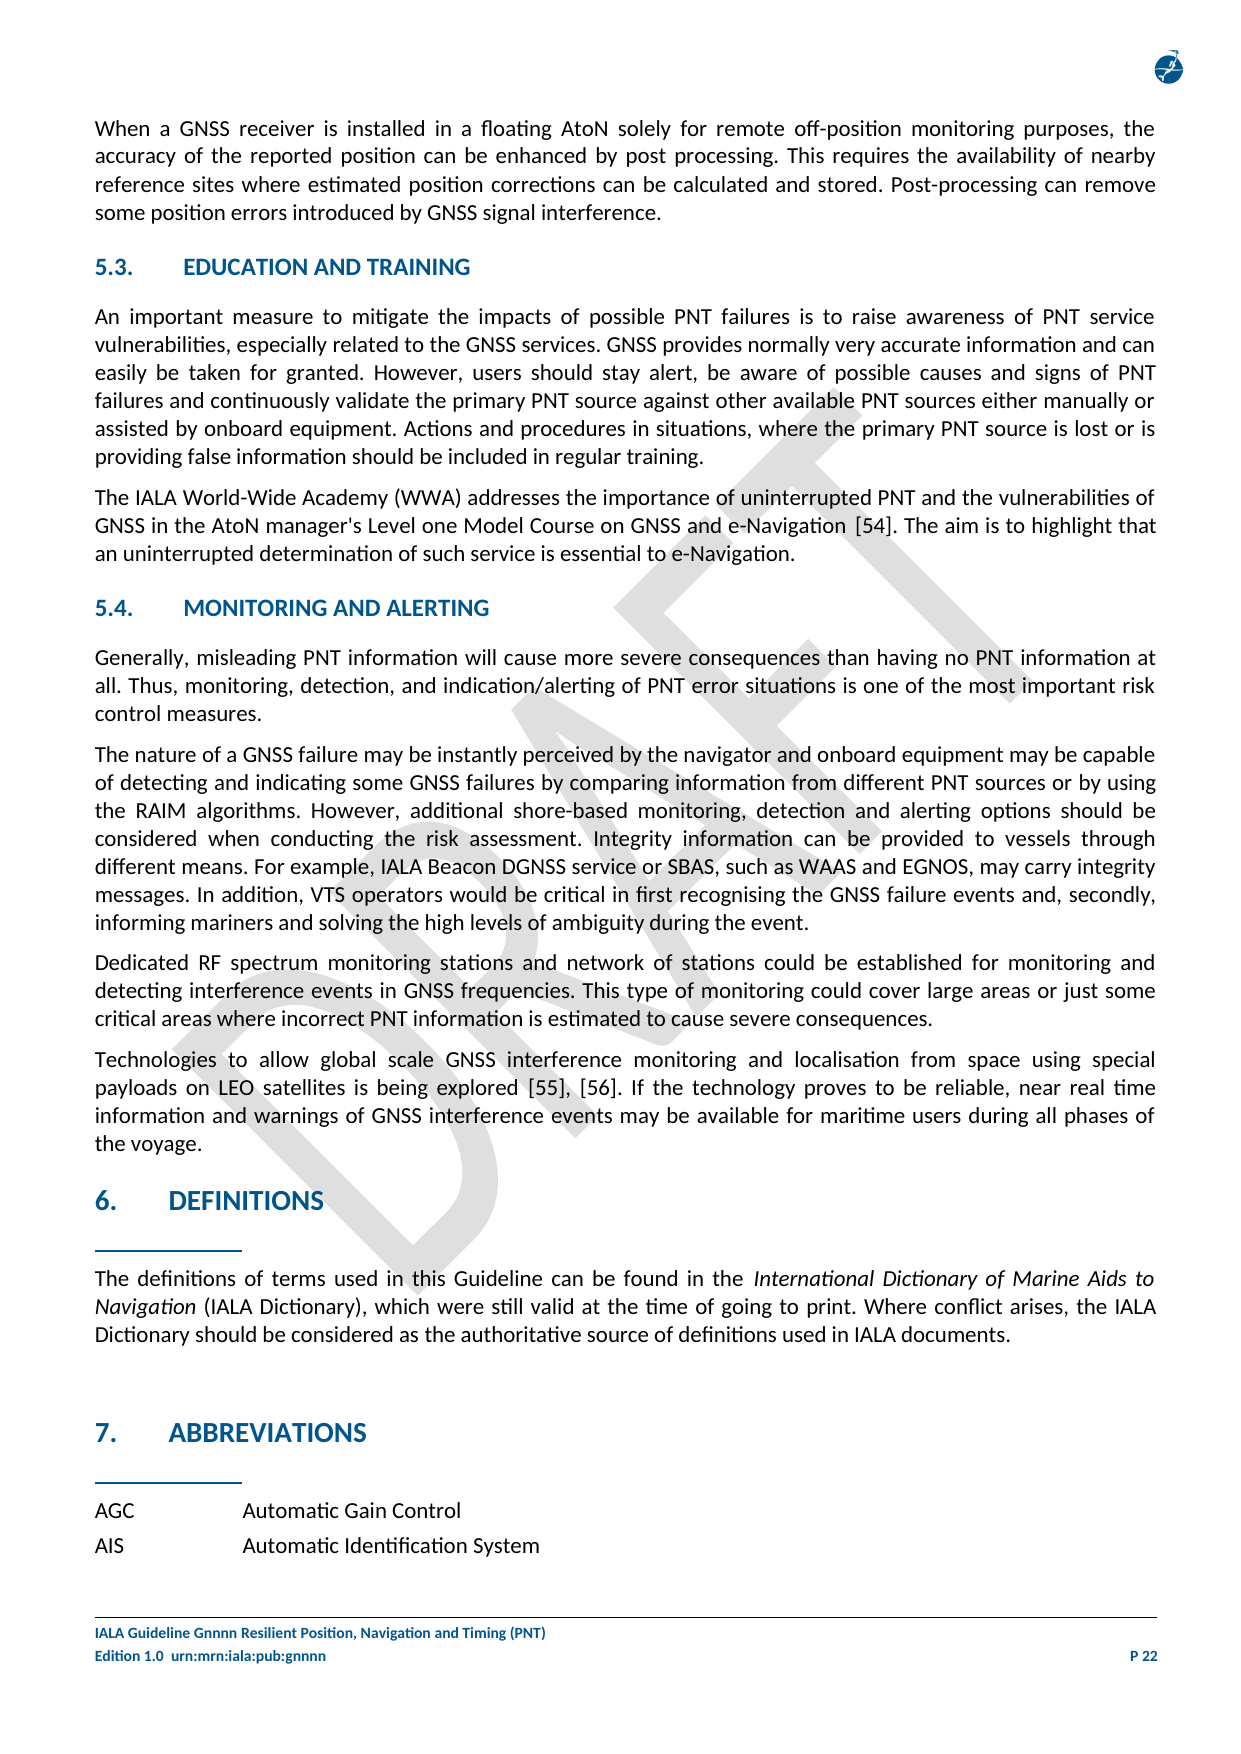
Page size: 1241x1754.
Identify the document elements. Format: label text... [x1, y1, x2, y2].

text AIS Automatic Identification System [94, 1531, 1157, 1559]
picture [1123, 0, 1241, 119]
subtitle ABBREVIATIONS [94, 1414, 1157, 1450]
text Generally, misleading PNT information will cause more severe consequences than having no PNT information at all. Thus, monitoring, detection, and indication/alerting of PNT error situations is one of the most important risk control measures. [94, 643, 1157, 727]
text Technologies to allow global scale GNSS interference monitoring and localisation from space using special payloads on LEO satellites is being explored [55], [56]. If the technology proves to be reliable, near real time information and warnings of GNSS interference events may be available for maritime users during all phases of the voyage. [94, 1045, 1157, 1157]
text When a GNSS receiver is installed in a floating AtoN solely for remote off-position monitoring purposes, the accuracy of the reported position can be enhanced by post processing. This requires the availability of nearby reference sites where estimated position corrections can be calculated and stored. Post-processing can remove some position errors introduced by GNSS signal interference. [94, 114, 1157, 226]
text Dedicated RF spectrum monitoring stations and network of stations could be established for monitoring and detecting interference events in GNSS frequencies. This type of monitoring could cover large areas or just some critical areas where incorrect PNT information is estimated to cause severe consequences. [94, 948, 1157, 1032]
text The definitions of terms used in this Guideline can be found in the International Dictionary of Marine Aids to Navigation (IALA Dictionary), which were still valid at the time of going to print. Where conflict arises, the IALA Dictionary should be considered as the authoritative source of definitions used in IALA documents. [94, 1264, 1157, 1348]
subtitle DEFINITIONS [94, 1182, 1157, 1218]
text AGC Automatic Gain Control [94, 1497, 1157, 1524]
subtitle Education and training [94, 251, 1157, 281]
text The nature of a GNSS failure may be instantly perceived by the navigator and onboard equipment may be capable of detecting and indicating some GNSS failures by comparing information from different PNT sources or by using the RAIM algorithms. However, additional shore-based monitoring, detection and alerting options should be considered when conducting the risk assessment. Integrity information can be provided to vessels through different means. For example, IALA Beacon DGNSS service or SBAS, such as WAAS and EGNOS, may carry integrity messages. In addition, VTS operators would be critical in first recognising the GNSS failure events and, secondly, informing mariners and solving the high levels of ambiguity during the event. [94, 740, 1157, 936]
text The IALA World-Wide Academy (WWA) addresses the importance of uninterrupted PNT and the vulnerabilities of GNSS in the AtoN manager's Level one Model Course on GNSS and e-Navigation [54]. The aim is to highlight that an uninterrupted determination of such service is essential to e-Navigation. [94, 483, 1157, 567]
subtitle Monitoring and alerting [94, 592, 1157, 622]
text An important measure to mitigate the impacts of possible PNT failures is to raise awareness of PNT service vulnerabilities, especially related to the GNSS services. GNSS provides normally very accurate information and can easily be taken for granted. However, users should stay alert, be aware of possible causes and signs of PNT failures and continuously validate the primary PNT source against other available PNT sources either manually or assisted by onboard equipment. Actions and procedures in situations, where the primary PNT source is lost or is providing false information should be included in regular training. [94, 302, 1157, 470]
